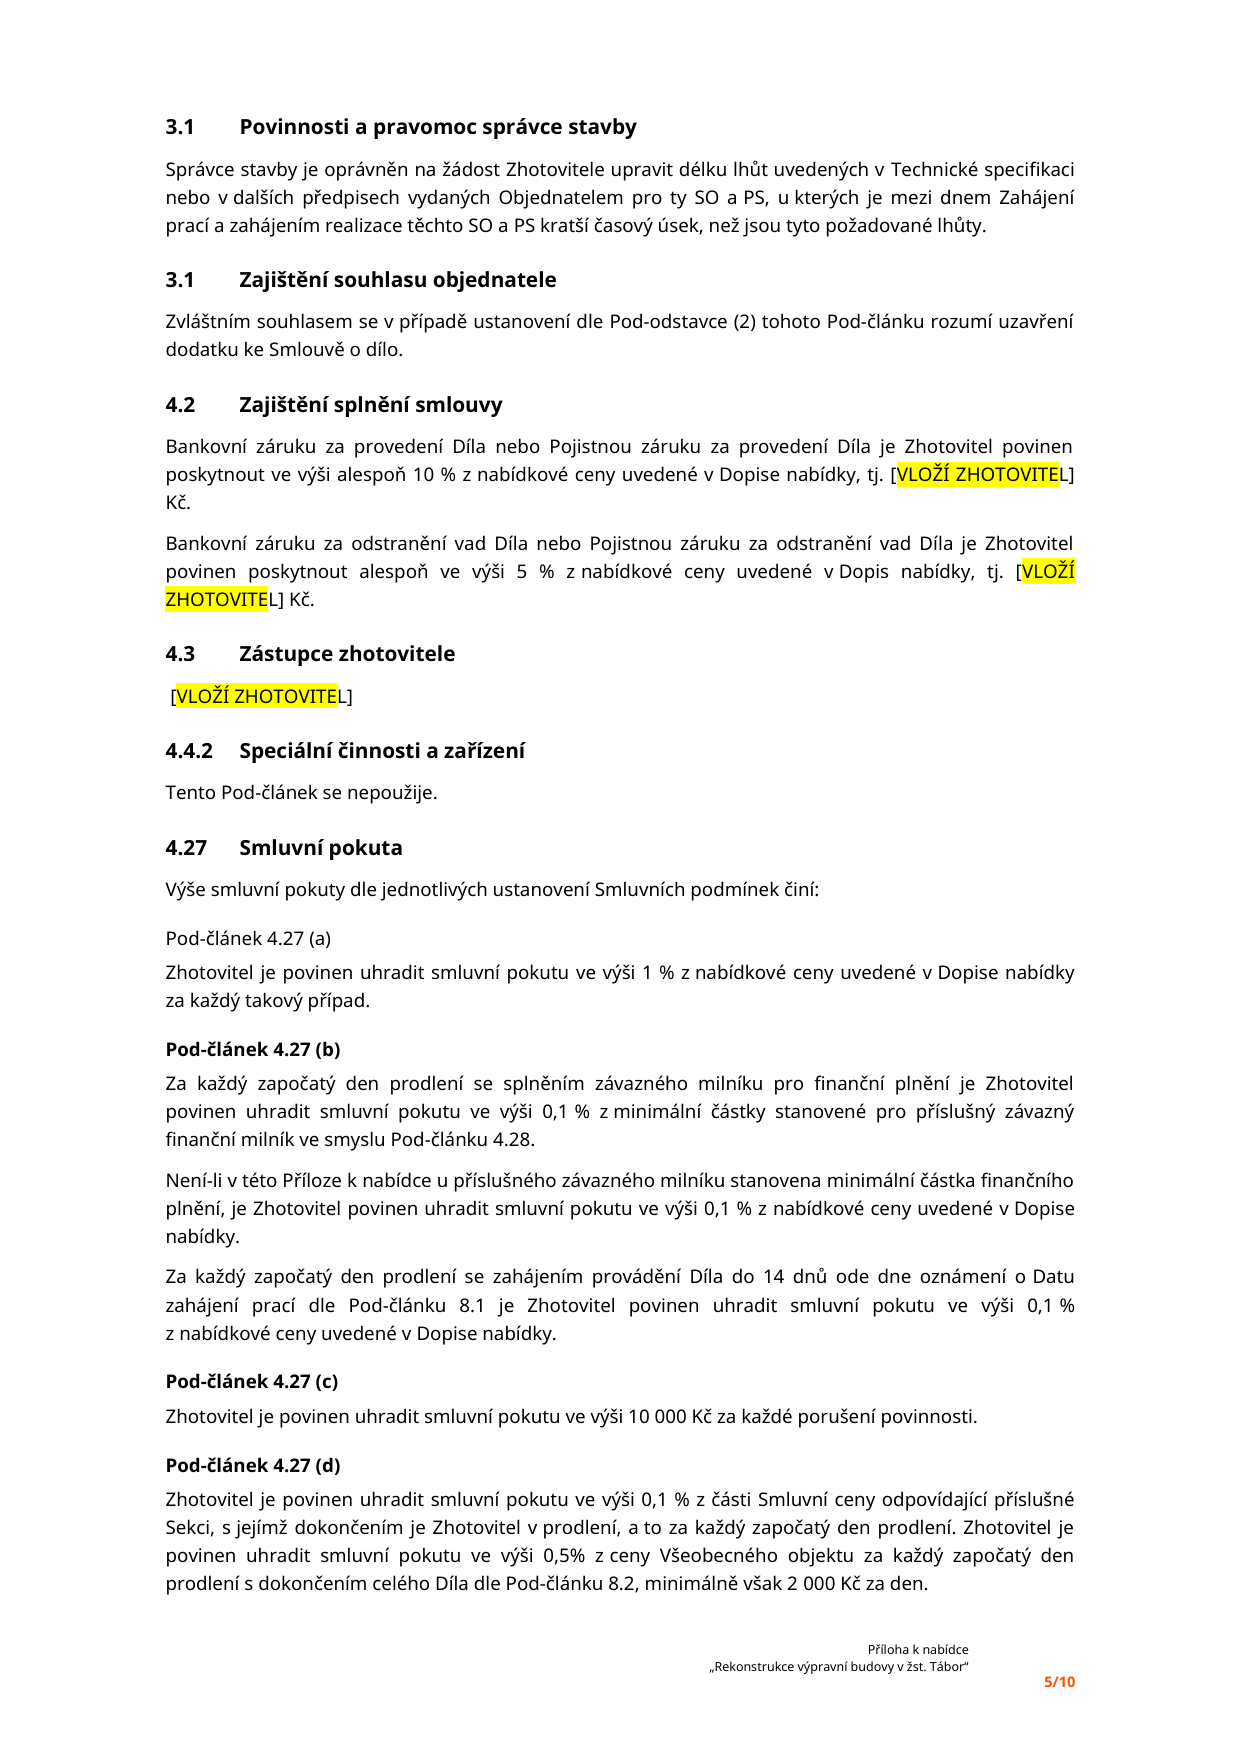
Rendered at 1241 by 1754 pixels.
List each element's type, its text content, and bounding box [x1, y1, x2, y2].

text 4.3 Zástupce zhotovitele [165, 639, 1075, 668]
text 3.1 Zajištění souhlasu objednatele [165, 265, 1075, 293]
text 4.2 Zajištění splnění smlouvy [165, 390, 1075, 418]
text Bankovní záruku za odstranění vad Díla nebo Pojistnou záruku za odstranění vad Díla je Zhotovitel povinen poskytnout alespoň ve výši 5 % z nabídkové ceny uvedené v Dopis nabídky, tj. [VLOŽÍ ZHOTOVITEL] Kč. [165, 530, 1075, 612]
text Pod-článek 4.27 (c) [165, 1369, 1075, 1394]
text 4.27 Smluvní pokuta [165, 833, 1075, 861]
text Zhotovitel je povinen uhradit smluvní pokutu ve výši 1 % z nabídkové ceny uvedené v Dopise nabídky za každý takový případ. [165, 959, 1075, 1013]
text Pod-článek 4.27 (a) [165, 925, 1075, 951]
text [VLOŽÍ ZHOTOVITEL] [337, 683, 1075, 708]
text 3.1 Povinnosti a pravomoc správce stavby [165, 112, 1075, 141]
text Tento Pod-článek se nepoužije. [165, 780, 1075, 805]
text Zhotovitel je povinen uhradit smluvní pokutu ve výši 0,1 % z části Smluvní ceny odpovídající příslušné Sekci, s jejímž dokončením je Zhotovitel v prodlení, a to za každý započatý den prodlení. Zhotovitel je povinen uhradit smluvní pokutu ve výši 0,5% z ceny Všeobecného objektu za každý započatý den prodlení s dokončením celého Díla dle Pod-článku 8.2, minimálně však 2 000 Kč za den. [165, 1486, 1075, 1596]
text Pod-článek 4.27 (b) [165, 1036, 1075, 1062]
text Není-li v této Příloze k nabídce u příslušného závazného milníku stanovena minimální částka finančního plnění, je Zhotovitel povinen uhradit smluvní pokutu ve výši 0,1 % z nabídkové ceny uvedené v Dopise nabídky. [165, 1167, 1075, 1249]
text Bankovní záruku za provedení Díla nebo Pojistnou záruku za provedení Díla je Zhotovitel povinen poskytnout ve výši alespoň 10 % z nabídkové ceny uvedené v Dopise nabídky, tj. [VLOŽÍ ZHOTOVITEL] Kč. [165, 433, 1075, 515]
text Pod-článek 4.27 (d) [165, 1452, 1075, 1477]
text Zhotovitel je povinen uhradit smluvní pokutu ve výši 10 000 Kč za každé porušení povinnosti. [165, 1403, 1075, 1428]
text 4.4.2 Speciální činnosti a zařízení [165, 736, 1075, 764]
text Zvláštním souhlasem se v případě ustanovení dle Pod-odstavce (2) tohoto Pod-článku rozumí uzavření dodatku ke Smlouvě o dílo. [165, 309, 1075, 362]
text Za každý započatý den prodlení se splněním závazného milníku pro finanční plnění je Zhotovitel povinen uhradit smluvní pokutu ve výši 0,1 % z minimální částky stanovené pro příslušný závazný finanční milník ve smyslu Pod-článku 4.28. [165, 1071, 1075, 1152]
text Výše smluvní pokuty dle jednotlivých ustanovení Smluvních podmínek činí: [165, 876, 1075, 902]
text Za každý započatý den prodlení se zahájením provádění Díla do 14 dnů ode dne oznámení o Datu zahájení prací dle Pod-článku 8.1 je Zhotovitel povinen uhradit smluvní pokutu ve výši 0,1 % z nabídkové ceny uvedené v Dopise nabídky. [165, 1264, 1075, 1345]
text Správce stavby je oprávněn na žádost Zhotovitele upravit délku lhůt uvedených v Technické specifikaci nebo v dalších předpisech vydaných Objednatelem pro ty SO a PS, u kterých je mezi dnem Zahájení prací a zahájením realizace těchto SO a PS kratší časový úsek, než jsou tyto požadované lhůty. [165, 156, 1075, 237]
